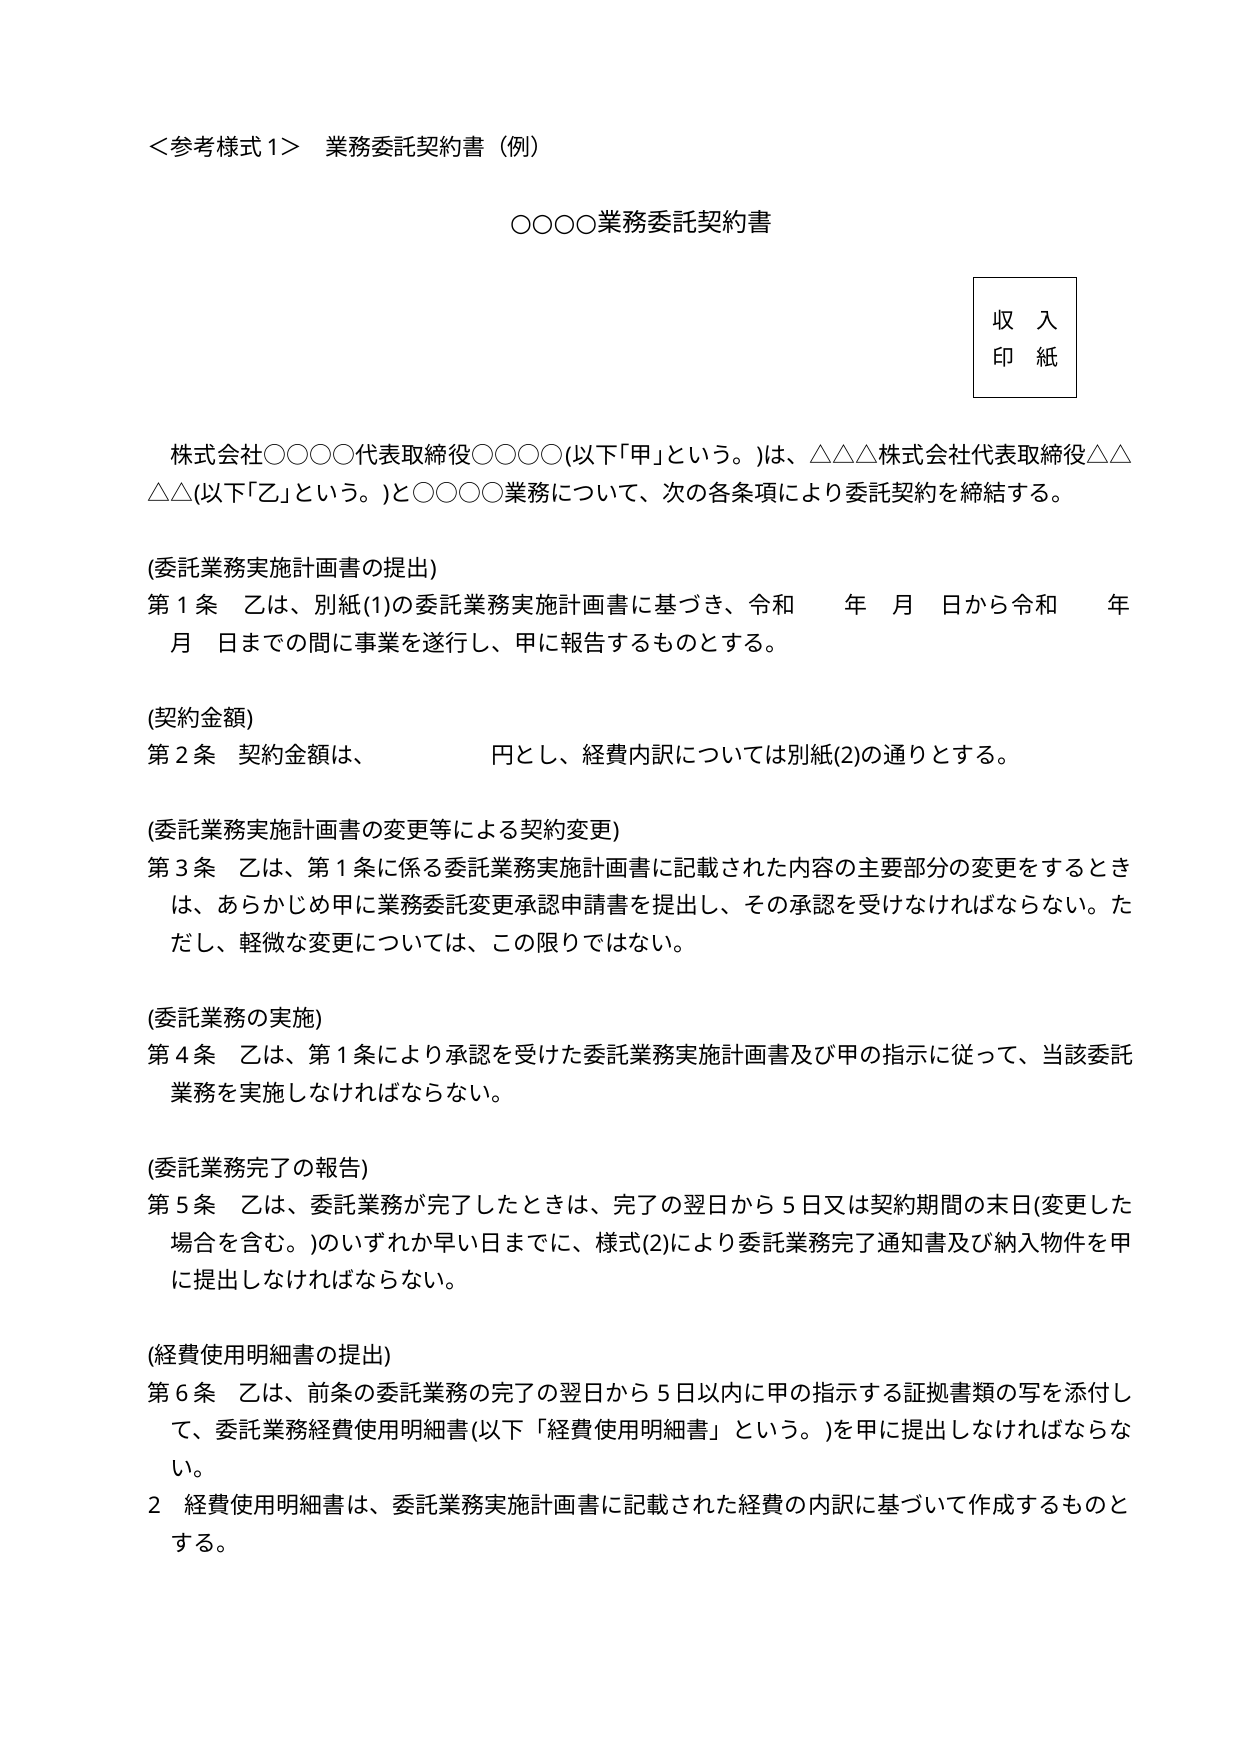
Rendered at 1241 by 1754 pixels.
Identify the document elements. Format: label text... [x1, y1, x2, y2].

text 2 経費使用明細書は、委託業務実施計画書に記載された経費の内訳に基づいて作成するものとする。 [148, 1485, 1134, 1560]
table_header 収 入 印 紙 [974, 278, 1076, 397]
text 第1条 乙は、別紙(1)の委託業務実施計画書に基づき、令和 年 月 日から令和 年 月 日までの間に事業を遂行し、甲に報告するものとする。 [148, 585, 1134, 660]
text 第6条 乙は、前条の委託業務の完了の翌日から5日以内に甲の指示する証拠書類の写を添付して、委託業務経費使用明細書(以下「経費使用明細書」という。)を甲に提出しなければならない。 [148, 1373, 1134, 1485]
text (経費使用明細書の提出) [148, 1335, 1134, 1373]
text (契約金額) [148, 698, 1134, 735]
text (委託業務の実施) [148, 998, 1134, 1035]
text 第3条 乙は、第1条に係る委託業務実施計画書に記載された内容の主要部分の変更をするときは、あらかじめ甲に業務委託変更承認申請書を提出し、その承認を受けなければならない。ただし、軽微な変更については、この限りではない。 [148, 848, 1134, 960]
text 第2条 契約金額は、 円とし、経費内訳については別紙(2)の通りとする。 [148, 735, 1134, 773]
text 第5条 乙は、委託業務が完了したときは、完了の翌日から5日又は契約期間の末日(変更した場合を含む。)のいずれか早い日までに、様式(2)により委託業務完了通知書及び納入物件を甲に提出しなければならない。 [148, 1185, 1134, 1298]
text ○○○○業務委託契約書 [148, 202, 1134, 239]
text 第4条 乙は、第1条により承認を受けた委託業務実施計画書及び甲の指示に従って、当該委託業務を実施しなければならない。 [148, 1035, 1134, 1110]
text ＜参考様式1＞ 業務委託契約書（例） [148, 127, 1134, 164]
text (委託業務実施計画書の提出) [148, 548, 1134, 585]
text (委託業務完了の報告) [148, 1148, 1134, 1185]
text 株式会社○○○○代表取締役○○○○(以下｢甲｣という。)は、△△△株式会社代表取締役△△△△(以下｢乙｣という。)と○○○○業務について、次の各条項により委託契約を締結する。 [148, 435, 1134, 510]
text (委託業務実施計画書の変更等による契約変更) [148, 810, 1134, 848]
